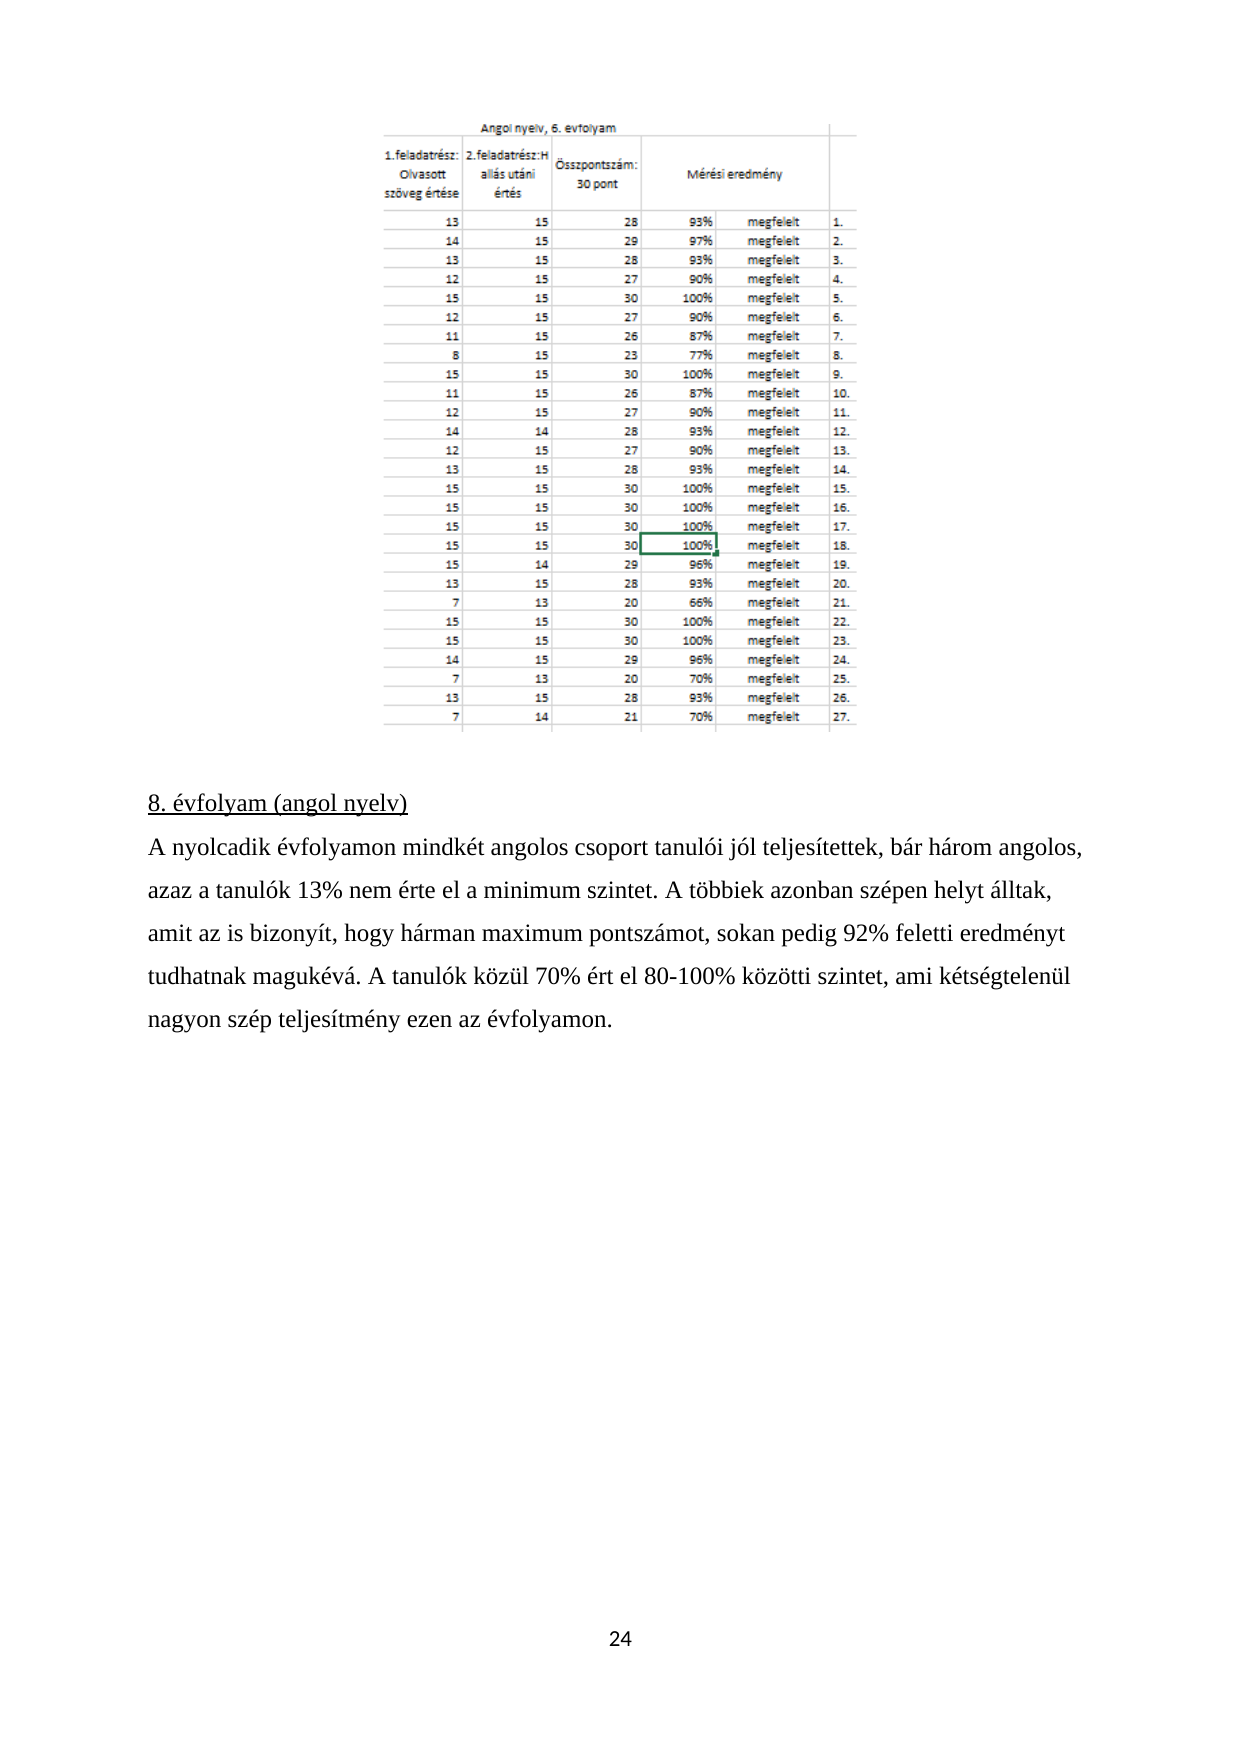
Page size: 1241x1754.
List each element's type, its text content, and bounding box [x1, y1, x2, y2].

text A nyolcadik évfolyamon mindkét angolos csoport tanulói jól teljesítettek, bár három angolos, azaz a tanulók 13% nem érte el a minimum szintet. A többiek azonban szépen helyt álltak, amit az is bizonyít, hogy hárman maximum pontszámot, sokan pedig 92% feletti eredményt tudhatnak magukévá. A tanulók közül 70% ért el 80-100% közötti szintet, ami kétségtelenül nagyon szép teljesítmény ezen az évfolyamon. [148, 832, 1092, 1033]
text 8. évfolyam (angol nyelv) [148, 788, 1092, 817]
picture [383, 124, 857, 732]
